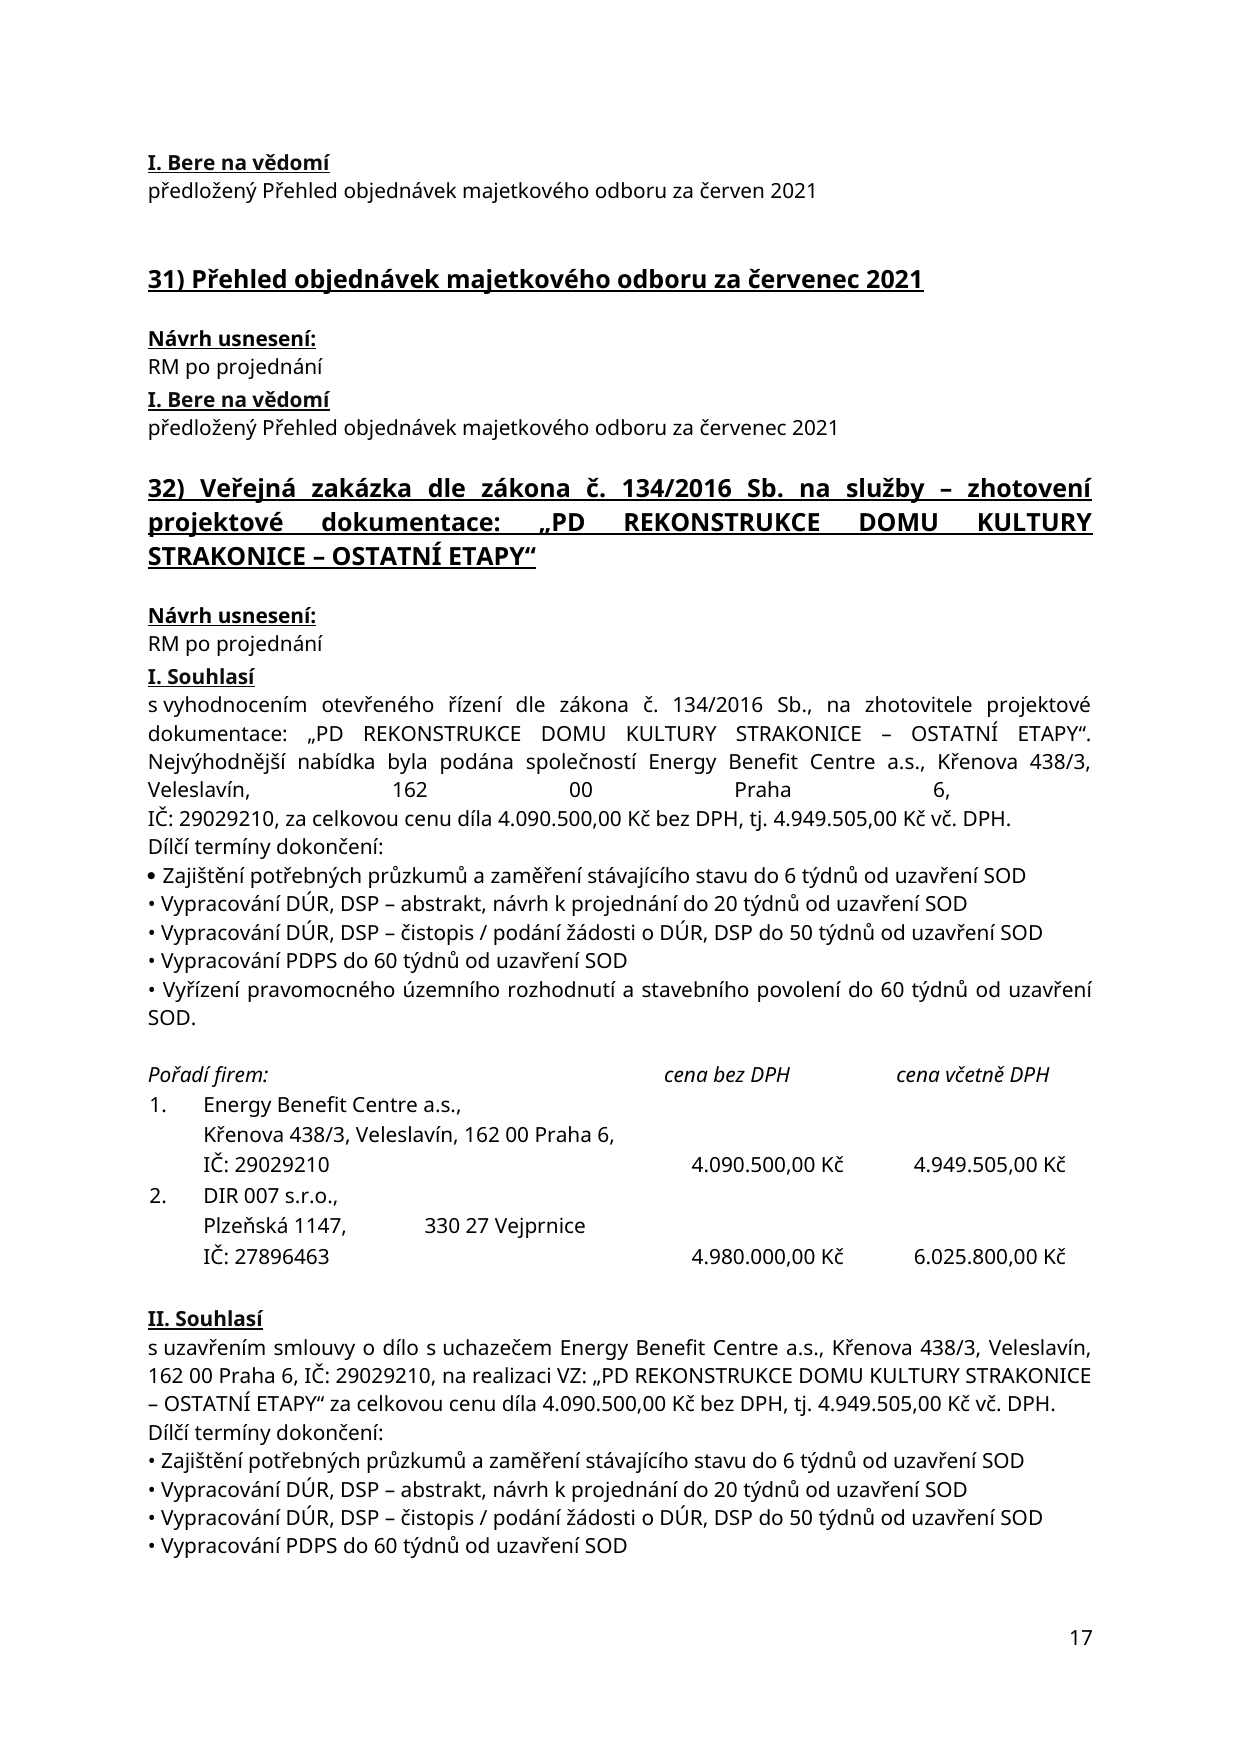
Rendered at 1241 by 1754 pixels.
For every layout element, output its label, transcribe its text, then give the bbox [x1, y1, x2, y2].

text Dílčí termíny dokončení: [148, 1418, 1093, 1446]
text • Vypracování PDPS do 60 týdnů od uzavření SOD [148, 946, 1093, 975]
text • Zajištění potřebných průzkumů a zaměření stávajícího stavu do 6 týdnů od uzavření SOD [148, 1446, 1093, 1475]
text RM po projednání [148, 629, 1093, 658]
table_header 4.949.505,00 Kč [880, 1089, 1099, 1180]
table_header Energy Benefit Centre a.s., Křenova 438/3, Veleslavín, 162 00 Praha 6, IČ: 29029210 [202, 1089, 655, 1180]
text RM po projednání [148, 352, 1093, 381]
text Návrh usnesení: [148, 601, 1093, 629]
text Návrh usnesení: [148, 324, 1093, 352]
text • Vypracování PDPS do 60 týdnů od uzavření SOD [148, 1532, 1093, 1560]
subtitle II. Souhlasí [148, 1304, 1093, 1333]
text předložený Přehled objednávek majetkového odboru za červen 2021 [148, 176, 1093, 204]
subtitle I. Bere na vědomí [148, 385, 1093, 413]
subtitle I. Souhlasí [148, 662, 1093, 690]
table_cell 2. [148, 1180, 202, 1272]
text • Vypracování DÚR, DSP – čistopis / podání žádosti o DÚR, DSP do 50 týdnů od uzavření SOD [148, 1503, 1093, 1532]
text • Vypracování DÚR, DSP – abstrakt, návrh k projednání do 20 týdnů od uzavření SOD [148, 889, 1093, 918]
subtitle 32) Veřejná zakázka dle zákona č. 134/2016 Sb. na služby – zhotovení projektové dokumentace: „PD REKONSTRUKCE DOMU KULTURY STRAKONICE – OSTATNÍ ETAPY“ [148, 470, 1093, 533]
text • Vyřízení pravomocného územního rozhodnutí a stavebního povolení do 60 týdnů od uzavření SOD. [148, 975, 1093, 1032]
table_cell DIR 007 s.r.o., Plzeňská 1147, 330 27 Vejprnice IČ: 27896463 [202, 1180, 655, 1272]
text s vyhodnocením otevřeného řízení dle zákona č. 134/2016 Sb., na zhotovitele projektové dokumentace: „PD REKONSTRUKCE DOMU KULTURY STRAKONICE – OSTATNÍ ETAPY“. Nejvýhodnější nabídka byla podána společností Energy Benefit Centre a.s., Křenova 438/3, Veleslavín, 162 00 Praha 6, IČ: 29029210, za celkovou cenu díla 4.090.500,00 Kč bez DPH, tj. 4.949.505,00 Kč vč. DPH. [148, 690, 1093, 832]
list Zajištění potřebných průzkumů a zaměření stávajícího stavu do 6 týdnů od uzavření SOD [148, 861, 1093, 889]
text Pořadí firem: cena bez DPH cena včetně DPH [148, 1060, 1093, 1088]
text s uzavřením smlouvy o dílo s uchazečem Energy Benefit Centre a.s., Křenova 438/3, Veleslavín, 162 00 Praha 6, IČ: 29029210, na realizaci VZ: „PD REKONSTRUKCE DOMU KULTURY STRAKONICE – OSTATNÍ ETAPY“ za celkovou cenu díla 4.090.500,00 Kč bez DPH, tj. 4.949.505,00 Kč vč. DPH. [148, 1333, 1093, 1418]
text předložený Přehled objednávek majetkového odboru za červenec 2021 [148, 413, 1093, 442]
text Dílčí termíny dokončení: [148, 832, 1093, 861]
subtitle I. Bere na vědomí [148, 148, 1093, 176]
table_cell 4.980.000,00 Kč [655, 1180, 880, 1272]
subtitle 32) Veřejná zakázka dle zákona č. 134/2016 Sb. na služby – zhotovení projektové dokumentace: „PD REKONSTRUKCE DOMU KULTURY STRAKONICE – OSTATNÍ ETAPY“ [148, 535, 1093, 572]
subtitle 31) Přehled objednávek majetkového odboru za červenec 2021 [148, 261, 1093, 295]
text • Vypracování DÚR, DSP – čistopis / podání žádosti o DÚR, DSP do 50 týdnů od uzavření SOD [148, 918, 1093, 946]
text • Vypracování DÚR, DSP – abstrakt, návrh k projednání do 20 týdnů od uzavření SOD [148, 1475, 1093, 1503]
table_header 4.090.500,00 Kč [655, 1089, 880, 1180]
table_header 1. [148, 1089, 202, 1180]
table_cell 6.025.800,00 Kč [880, 1180, 1099, 1272]
